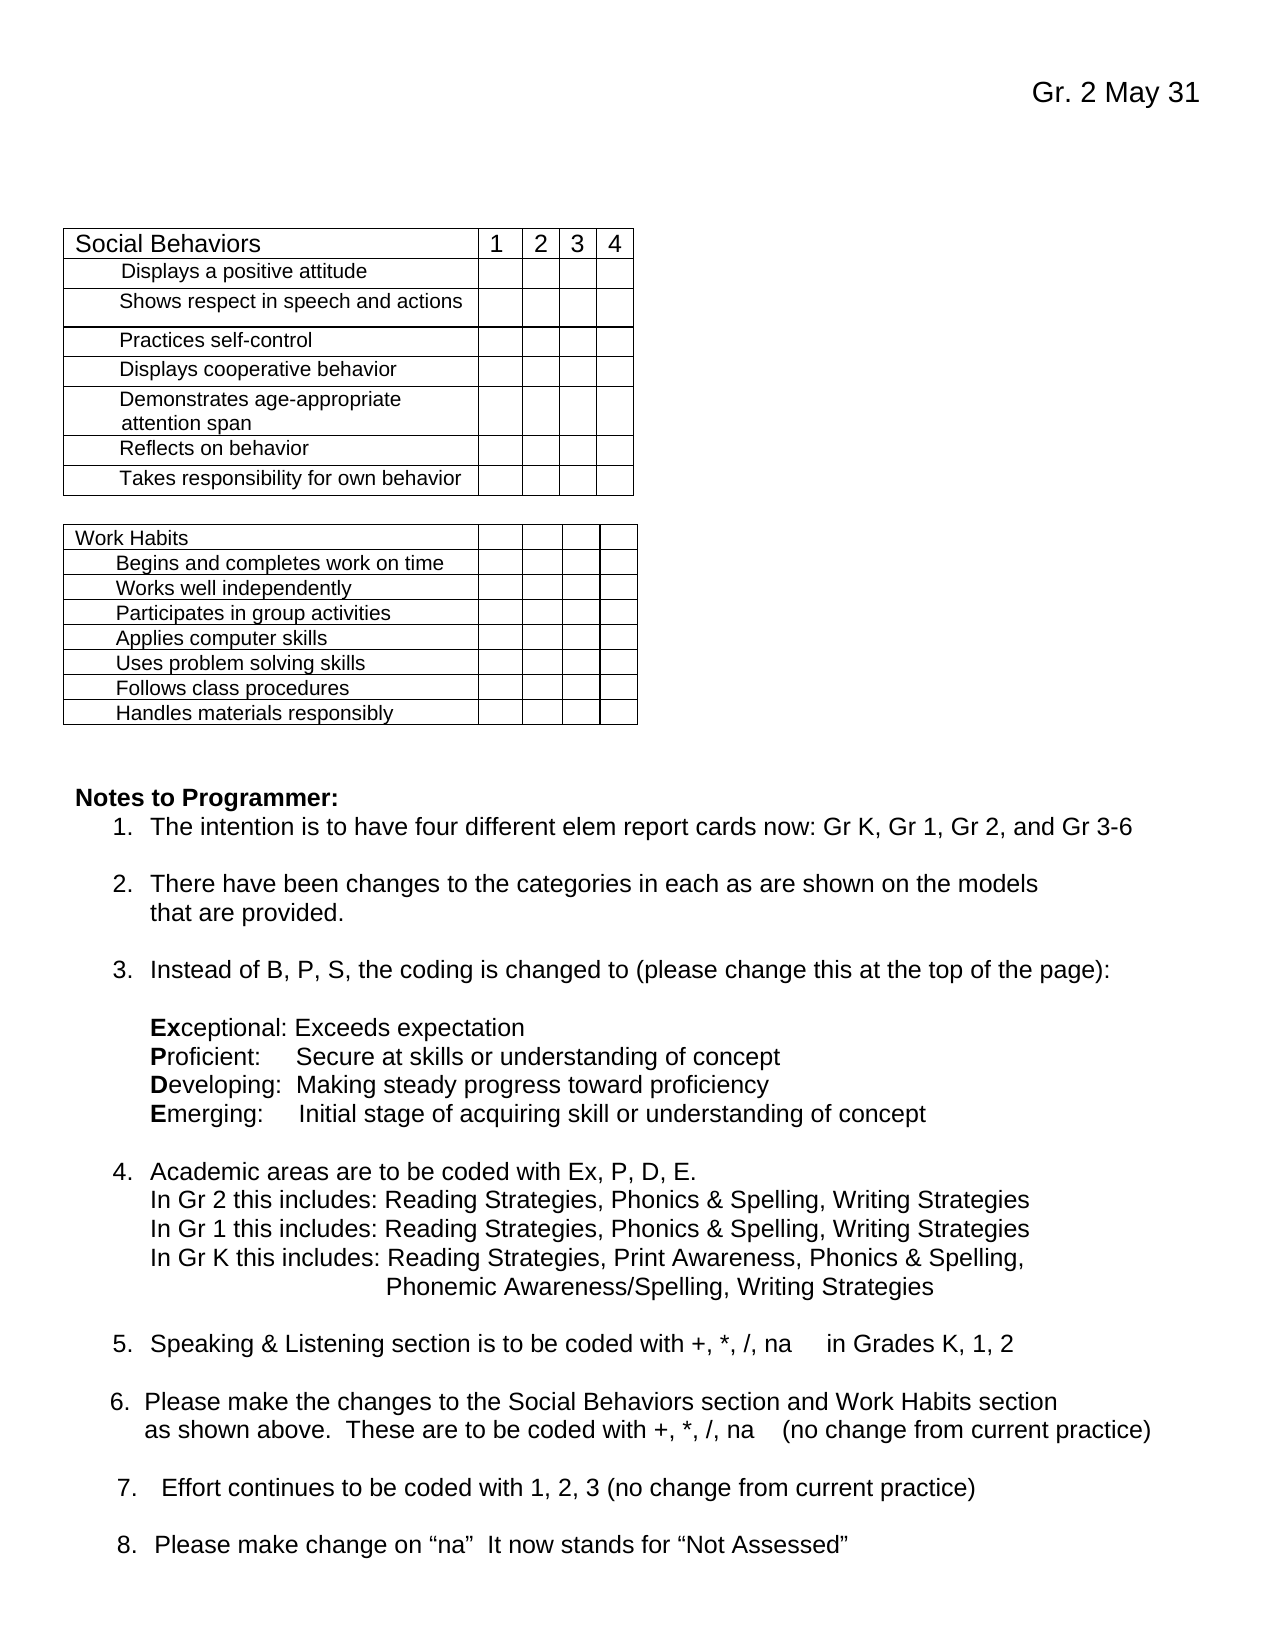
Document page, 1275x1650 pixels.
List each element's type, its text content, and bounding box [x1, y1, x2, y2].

table_cell [597, 328, 633, 356]
table_header [479, 525, 522, 549]
table_cell [560, 357, 596, 386]
list Phonemic Awareness/Spelling, Writing Strategies [150, 1272, 1200, 1300]
list Please make change on “na” It now stands for “Not Assessed” [117, 1530, 1200, 1559]
table_cell [523, 466, 559, 494]
table_header [523, 525, 562, 549]
table_cell [523, 600, 562, 624]
table_cell Works well independently [64, 575, 478, 599]
table_cell [560, 387, 596, 435]
list Exceptional: Exceeds expectation [150, 1013, 1200, 1042]
table_cell Uses problem solving skills [64, 650, 478, 674]
text Notes to Programmer: [75, 783, 1200, 812]
table_cell [560, 436, 596, 465]
table_cell [479, 357, 522, 386]
table_cell [601, 675, 637, 699]
list There have been changes to the categories in each as are shown on the models [112, 869, 1200, 898]
table_cell [479, 650, 522, 674]
text as shown above. These are to be coded with +, *, /, na (no change from current practice) [75, 1415, 1200, 1444]
table_cell [523, 575, 562, 599]
table_header 1 [479, 229, 522, 258]
table_cell [597, 387, 633, 435]
table_cell [601, 700, 637, 724]
table_cell Practices self-control [64, 328, 478, 356]
text 6. Please make the changes to the Social Behaviors section and Work Habits section [75, 1387, 1200, 1415]
table_cell [563, 650, 599, 674]
table_cell [563, 625, 599, 649]
list Emerging: Initial stage of acquiring skill or understanding of concept [150, 1099, 1200, 1128]
table_cell [523, 387, 559, 435]
text that are provided. [150, 898, 1200, 927]
table_header [563, 525, 599, 549]
table_cell Displays cooperative behavior [64, 357, 478, 386]
table_header Social Behaviors [64, 229, 478, 258]
table_cell [523, 289, 559, 326]
table_cell [560, 328, 596, 356]
table_cell Demonstrates age-appropriate attention span [64, 387, 478, 435]
table_cell Participates in group activities [64, 600, 478, 624]
table_cell [479, 436, 522, 465]
table_cell Takes responsibility for own behavior [64, 466, 478, 494]
list Instead of B, P, S, the coding is changed to (please change this at the top of the page): [112, 955, 1200, 984]
table_cell Handles materials responsibly [64, 700, 478, 724]
list Effort continues to be coded with 1, 2, 3 (no change from current practice) [117, 1473, 1200, 1502]
table_cell [479, 289, 522, 326]
table_cell [597, 289, 633, 326]
table_cell [563, 600, 599, 624]
table_cell [563, 700, 599, 724]
table_cell [601, 600, 637, 624]
table_cell [479, 550, 522, 574]
list Speaking & Listening section is to be coded with +, *, /, na in Grades K, 1, 2 [112, 1329, 1200, 1358]
table_cell [479, 700, 522, 724]
table_cell [523, 259, 559, 288]
table_cell [523, 700, 562, 724]
table_cell [523, 625, 562, 649]
table_cell [560, 289, 596, 326]
list Academic areas are to be coded with Ex, P, D, E. [112, 1157, 1200, 1185]
table_cell [601, 575, 637, 599]
table_cell [597, 466, 633, 494]
table_cell [597, 436, 633, 465]
table_cell [523, 550, 562, 574]
table_cell [601, 650, 637, 674]
table_cell [563, 675, 599, 699]
table_cell Shows respect in speech and actions [64, 289, 478, 326]
table_header 4 [597, 229, 633, 258]
table_cell Displays a positive attitude [64, 259, 478, 288]
table_cell [479, 575, 522, 599]
table_cell [563, 575, 599, 599]
list In Gr 2 this includes: Reading Strategies, Phonics & Spelling, Writing Strategies [150, 1185, 1200, 1214]
table_cell [479, 675, 522, 699]
list Proficient: Secure at skills or understanding of concept [150, 1042, 1200, 1070]
table_header 3 [560, 229, 596, 258]
table_cell [597, 357, 633, 386]
table_cell [479, 600, 522, 624]
table_header Work Habits [64, 525, 478, 549]
table_cell Begins and completes work on time [64, 550, 478, 574]
table_cell [523, 436, 559, 465]
table_cell [560, 466, 596, 494]
table_cell [479, 625, 522, 649]
table_header 2 [523, 229, 559, 258]
table_cell [523, 650, 562, 674]
table_cell [479, 259, 522, 288]
table_cell [479, 328, 522, 356]
table_cell [601, 625, 637, 649]
table_cell [523, 357, 559, 386]
list In Gr K this includes: Reading Strategies, Print Awareness, Phonics & Spelling, [150, 1243, 1200, 1272]
table_cell [523, 675, 562, 699]
table_cell Reflects on behavior [64, 436, 478, 465]
list The intention is to have four different elem report cards now: Gr K, Gr 1, Gr 2, and Gr 3-6 [112, 812, 1200, 840]
table_header [601, 525, 637, 549]
table_cell [479, 466, 522, 494]
table_cell [597, 259, 633, 288]
table_cell [601, 550, 637, 574]
table_cell Follows class procedures [64, 675, 478, 699]
table_cell [479, 387, 522, 435]
table_cell [560, 259, 596, 288]
list In Gr 1 this includes: Reading Strategies, Phonics & Spelling, Writing Strategies [150, 1214, 1200, 1243]
table_cell Applies computer skills [64, 625, 478, 649]
table_cell [523, 328, 559, 356]
list Developing: Making steady progress toward proficiency [150, 1070, 1200, 1099]
table_cell [563, 550, 599, 574]
